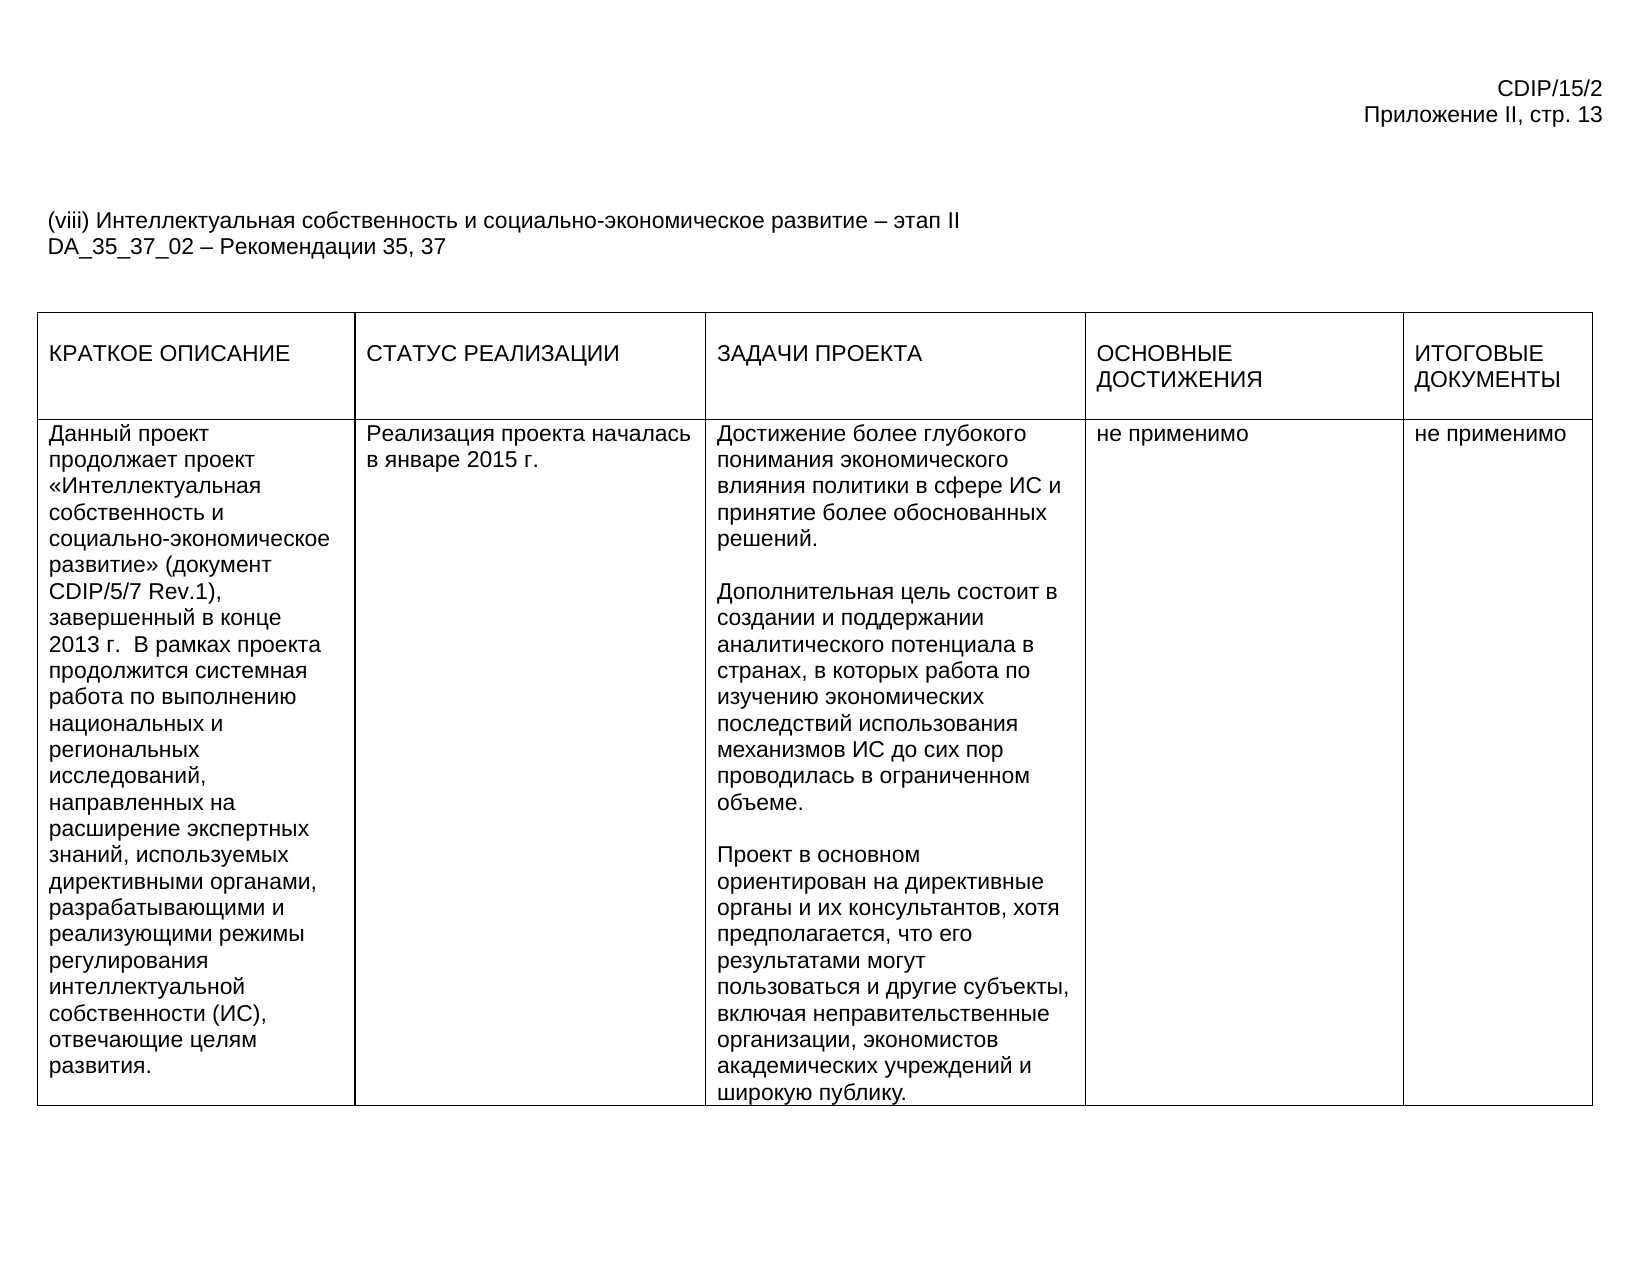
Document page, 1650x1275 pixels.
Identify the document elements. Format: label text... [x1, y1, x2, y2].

table_cell не применимо [1086, 420, 1403, 1105]
table_cell Реализация проекта началась в январе 2015 г. [356, 420, 705, 1105]
table_cell Достижение более глубокого понимания экономического влияния политики в сфере ИС и принятие более обоснованных решений. Дополнительная цель состоит в создании и поддержании аналитического потенциала в странах, в которых работа по изучению экономических последствий использования механизмов ИС до сих пор проводилась в ограниченном объеме. Проект в основном ориентирован на директивные органы и их консультантов, хотя предполагается, что его результатами могут пользоваться и другие субъекты, включая неправительственные организации, экономистов академических учреждений и широкую публику. [706, 420, 1085, 1105]
table_header ЗАДАЧИ ПРОЕКТА [706, 313, 1085, 419]
text (viii) Интеллектуальная собственность и социально-экономическое развитие – этап II [47, 207, 1603, 233]
text DA_35_37_02 – Рекомендации 35, 37 [47, 233, 1603, 259]
table_cell Данный проект продолжает проект «Интеллектуальная собственность и социально-экономическое развитие» (документ CDIP/5/7 Rev.1), завершенный в конце 2013 г. В рамках проекта продолжится системная работа по выполнению национальных и региональных исследований, направленных на расширение экспертных знаний, используемых директивными органами, разрабатывающими и реализующими режимы регулирования интеллектуальной собственности (ИС), отвечающие целям развития. [38, 420, 354, 1105]
table_header СТАТУС РЕАЛИЗАЦИИ [356, 313, 705, 419]
table_header КРАТКОЕ ОПИСАНИЕ [38, 313, 354, 419]
table_header ИТОГОВЫЕ ДОКУМЕНТЫ [1404, 313, 1592, 419]
table_header ОСНОВНЫЕ ДОСТИЖЕНИЯ [1086, 313, 1403, 419]
table_cell не применимо [1404, 420, 1592, 1105]
